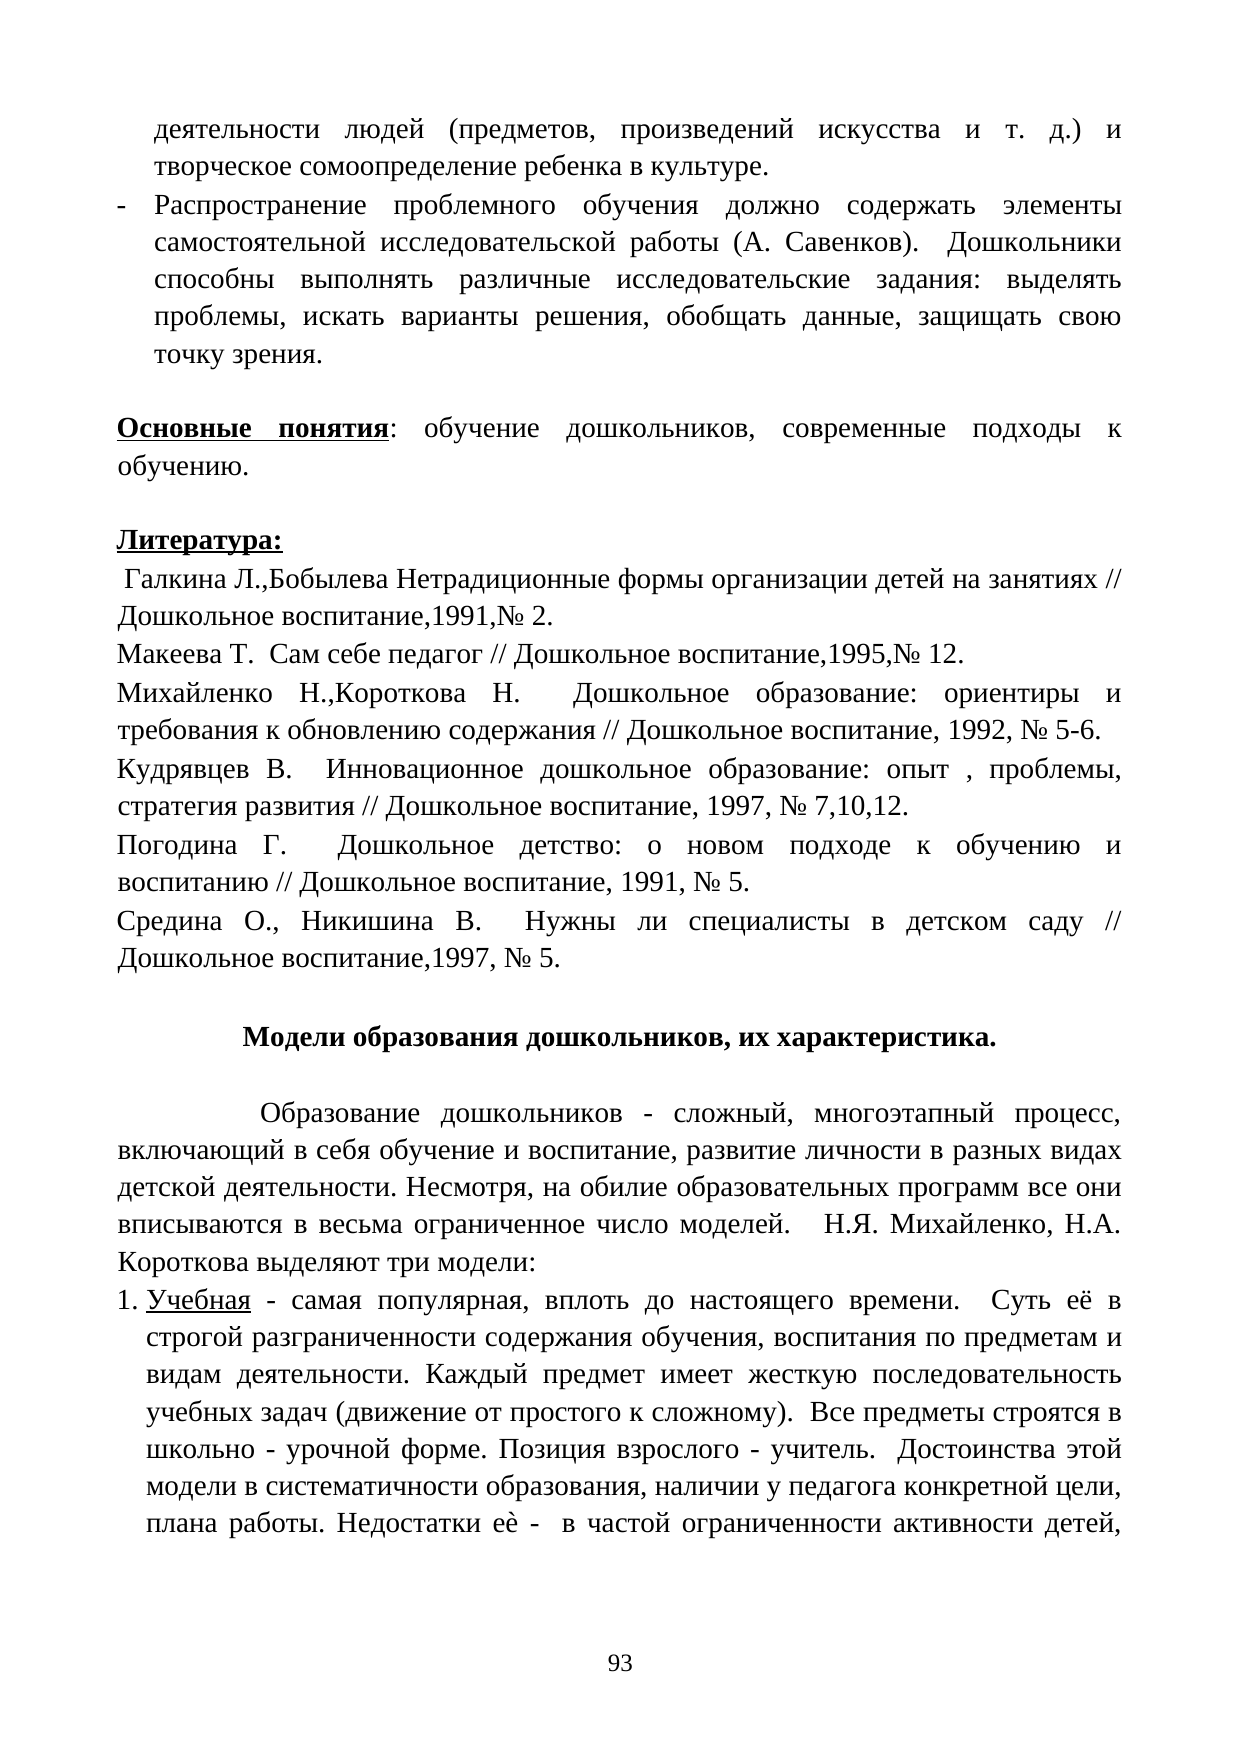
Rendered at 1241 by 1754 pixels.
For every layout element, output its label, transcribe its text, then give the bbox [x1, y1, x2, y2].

text Погодина Г. Дошкольное детство: о новом подходе к обучению и воспитанию // Дошкольное воспитание, 1991, № 5. [116, 827, 1123, 898]
text Литература: [116, 522, 1202, 556]
text Основные понятия: обучение дошкольников, современные подходы к обучению. [116, 411, 1123, 481]
text Михайленко Н.,Короткова Н. Дошкольное образование: ориентиры и требования к обновлению содержания // Дошкольное воспитание, 1992, № 5-6. [116, 675, 1123, 746]
list Распространение проблемного обучения должно содержать элементы самостоятельной исследовательской работы (А. Савенков). Дошкольники способны выполнять различные исследовательские задания: выделять проблемы, искать варианты решения, обобщать данные, защищать свою точку зрения. [116, 187, 1123, 369]
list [116, 111, 1123, 182]
text Макеева Т. Сам себе педагог // Дошкольное воспитание,1995,№ 12. [116, 637, 1123, 670]
text Галкина Л.,Бобылева Нетрадиционные формы организации детей на занятиях // Дошкольное воспитание,1991,№ 2. [116, 561, 1123, 632]
text Образование дошкольников - сложный, многоэтапный процесс, включающий в себя обучение и воспитание, развитие личности в разных видах детской деятельности. Несмотря, на обилие образовательных программ все они вписываются в весьма ограниченное число моделей. Н.Я. Михайленко, Н.А. Короткова выделяют три модели: [116, 1095, 1123, 1277]
text Средина О., Никишина В. Нужны ли специалисты в детском саду // Дошкольное воспитание,1997, № 5. [116, 903, 1123, 973]
text Модели образования дошкольников, их характеристика. [136, 1019, 1104, 1052]
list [116, 1282, 1123, 1539]
text Кудрявцев В. Инновационное дошкольное образование: опыт , проблемы, стратегия развития // Дошкольное воспитание, 1997, № 7,10,12. [116, 751, 1123, 822]
